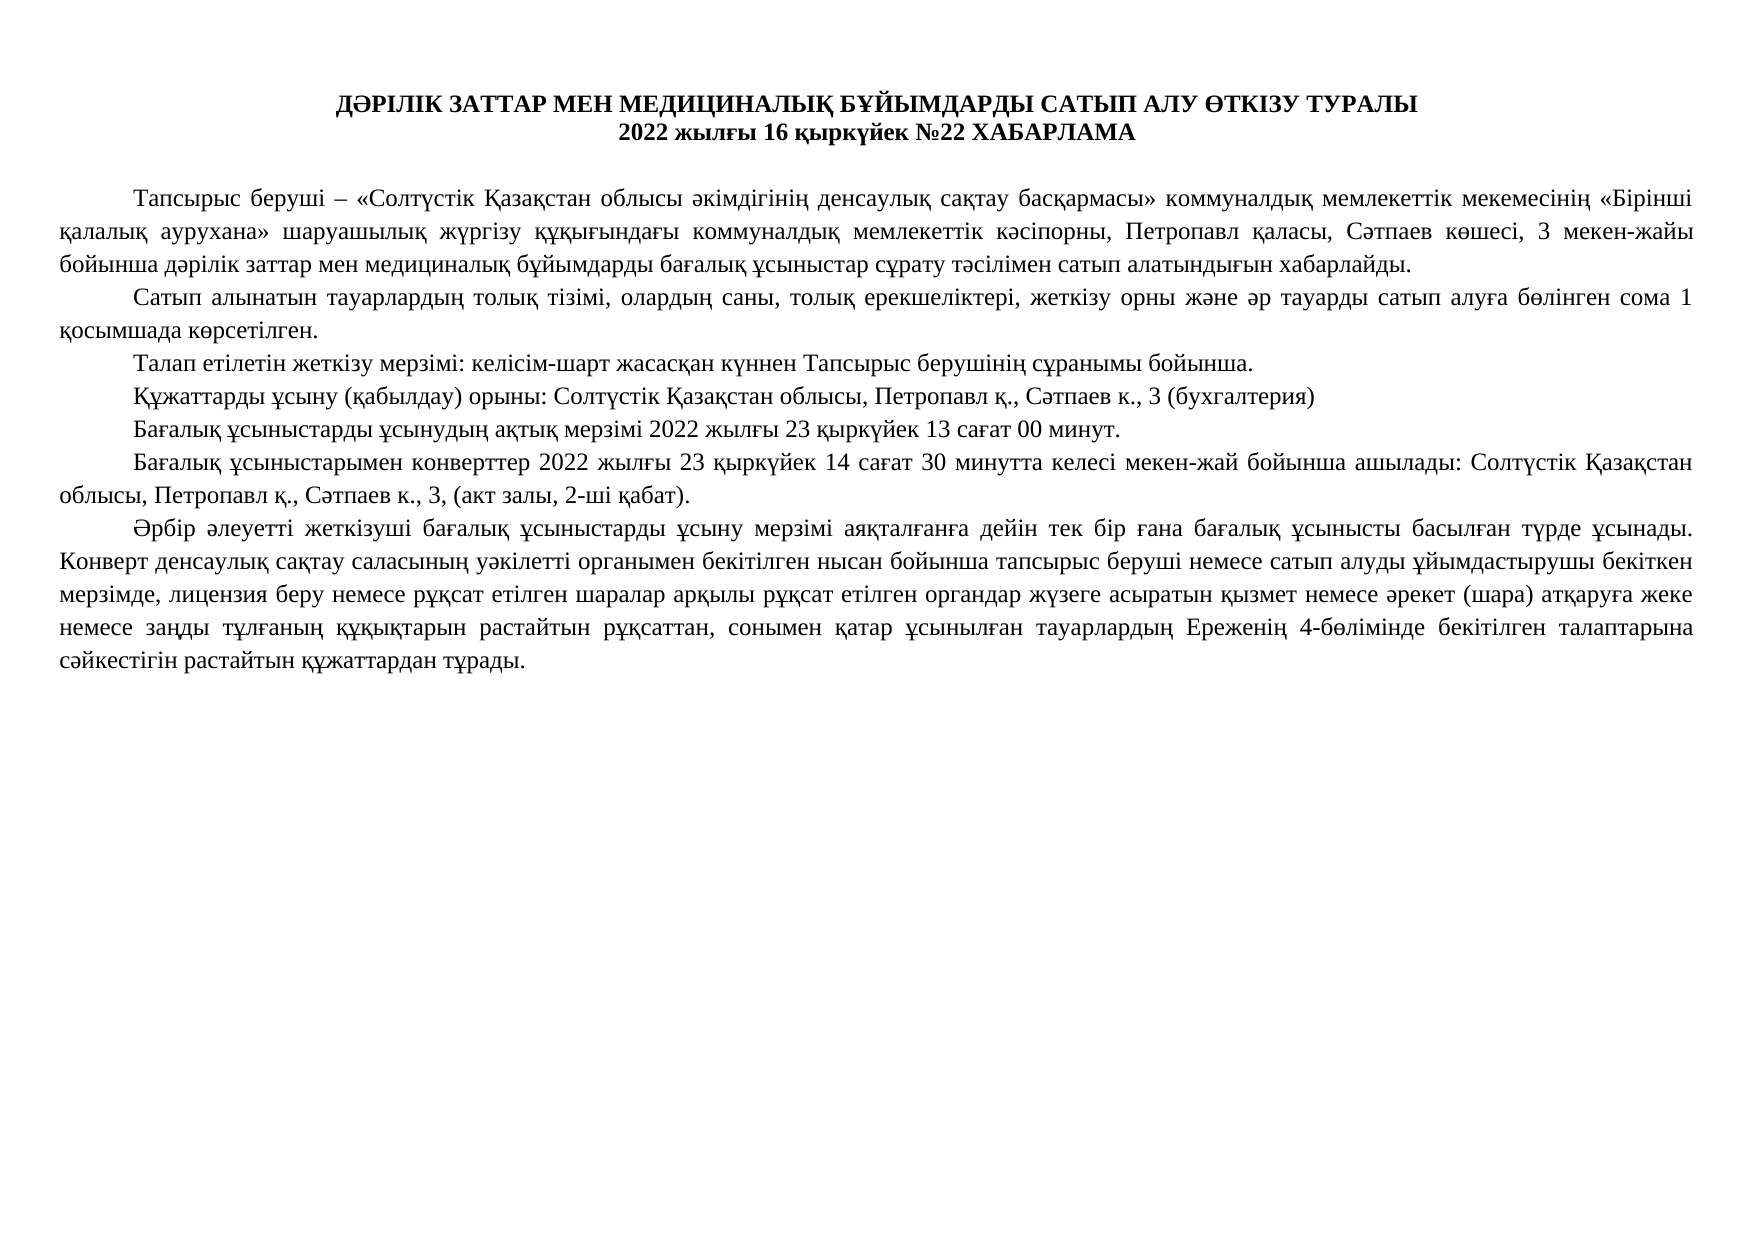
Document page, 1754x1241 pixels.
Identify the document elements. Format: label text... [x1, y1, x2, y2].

text Бағалық ұсыныстарды ұсынудың ақтық мерзімі 2022 жылғы 23 қыркүйек 13 сағат 00 минут. [59, 414, 1695, 443]
text Талап етілетін жеткізу мерзімі: келісім-шарт жасасқан күннен Тапсырыс берушінің сұранымы бойынша. [59, 348, 1695, 377]
text Сатып алынатын тауарлардың толық тізімі, олардың саны, толық ерекшеліктері, жеткізу орны және әр тауарды сатып алуға бөлінген сома 1 қосымшада көрсетілген. [59, 282, 1695, 344]
text Тапсырыс беруші – «Солтүстік Қазақстан облысы әкімдігінің денсаулық сақтау басқармасы» коммуналдық мемлекеттік мекемесінің «Бірінші қалалық аурухана» шаруашылық жүргізу құқығындағы коммуналдық мемлекеттік кәсіпорны, Петропавл қаласы, Сәтпаев көшесі, 3 мекен-жайы бойынша дәрілік заттар мен медициналық бұйымдарды бағалық ұсыныстар сұрату тәсілімен сатып алатындығын хабарлайды. [59, 183, 1695, 278]
text 2022 жылғы 16 қыркүйек №22 ХАБАРЛАМА [59, 117, 1695, 146]
text Бағалық ұсыныстарымен конверттер 2022 жылғы 23 қыркүйек 14 сағат 30 минутта келесі мекен-жай бойынша ашылады: Солтүстік Қазақстан облысы, Петропавл қ., Сәтпаев к., 3, (акт залы, 2-ші қабат). [59, 447, 1695, 509]
text ДӘРІЛІК ЗАТТАР МЕН МЕДИЦИНАЛЫҚ БҰЙЫМДАРДЫ САТЫП АЛУ ӨТКІЗУ ТУРАЛЫ [59, 89, 1695, 117]
text Әрбір әлеуетті жеткізуші бағалық ұсыныстарды ұсыну мерзімі аяқталғанға дейін тек бір ғана бағалық ұсынысты басылған түрде ұсынады. Конверт денсаулық сақтау саласының уәкілетті органымен бекітілген нысан бойынша тапсырыс беруші немесе сатып алуды ұйымдастырушы бекіткен мерзімде, лицензия беру немесе рұқсат етілген шаралар арқылы рұқсат етілген органдар жүзеге асыратын қызмет немесе әрекет (шара) атқаруға жеке немесе заңды тұлғаның құқықтарын растайтын рұқсаттан, сонымен қатар ұсынылған тауарлардың Ереженің 4-бөлімінде бекітілген талаптарына сәйкестігін растайтын құжаттардан тұрады. [59, 513, 1695, 674]
text Құжаттарды ұсыну (қабылдау) орыны: Солтүстік Қазақстан облысы, Петропавл қ., Сәтпаев к., 3 (бухгалтерия) [59, 381, 1695, 410]
